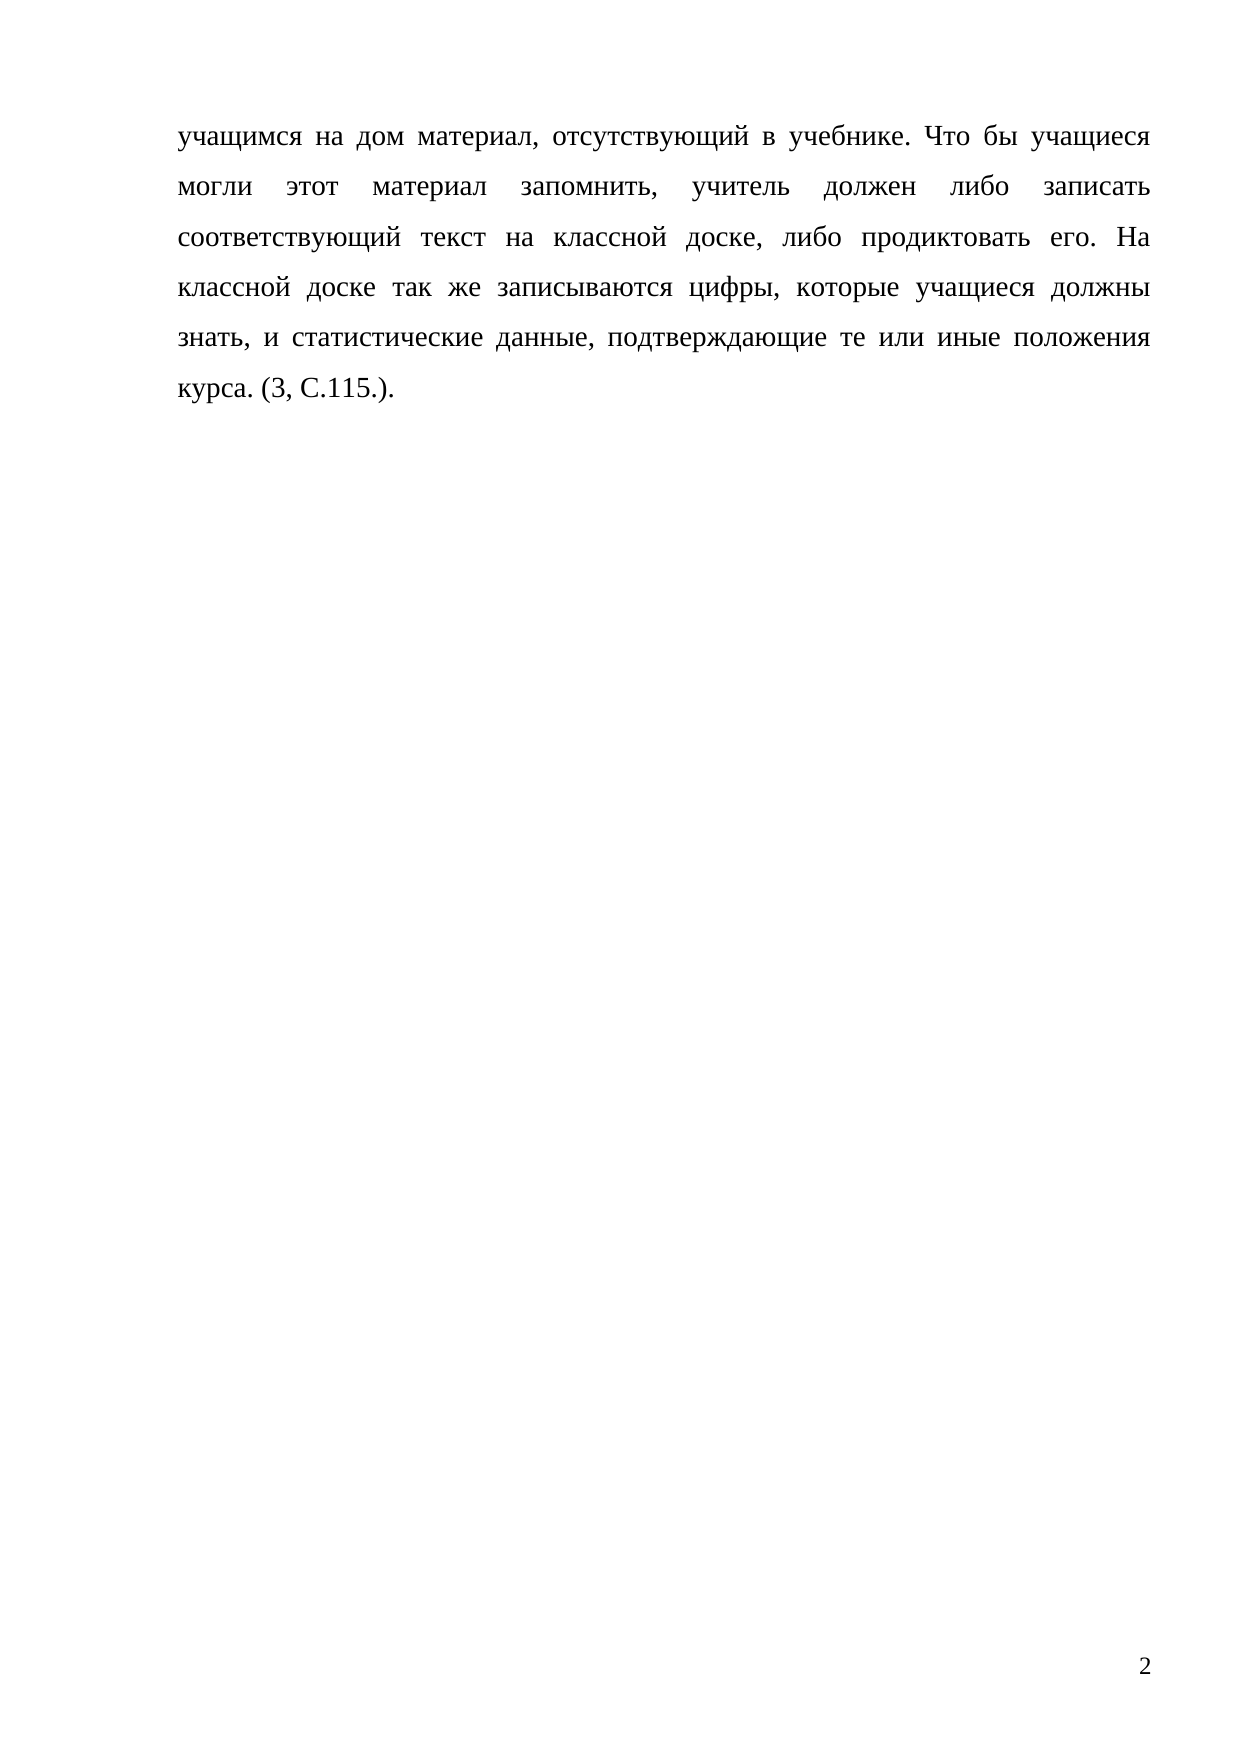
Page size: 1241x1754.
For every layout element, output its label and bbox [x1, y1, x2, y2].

text [177, 118, 1152, 403]
